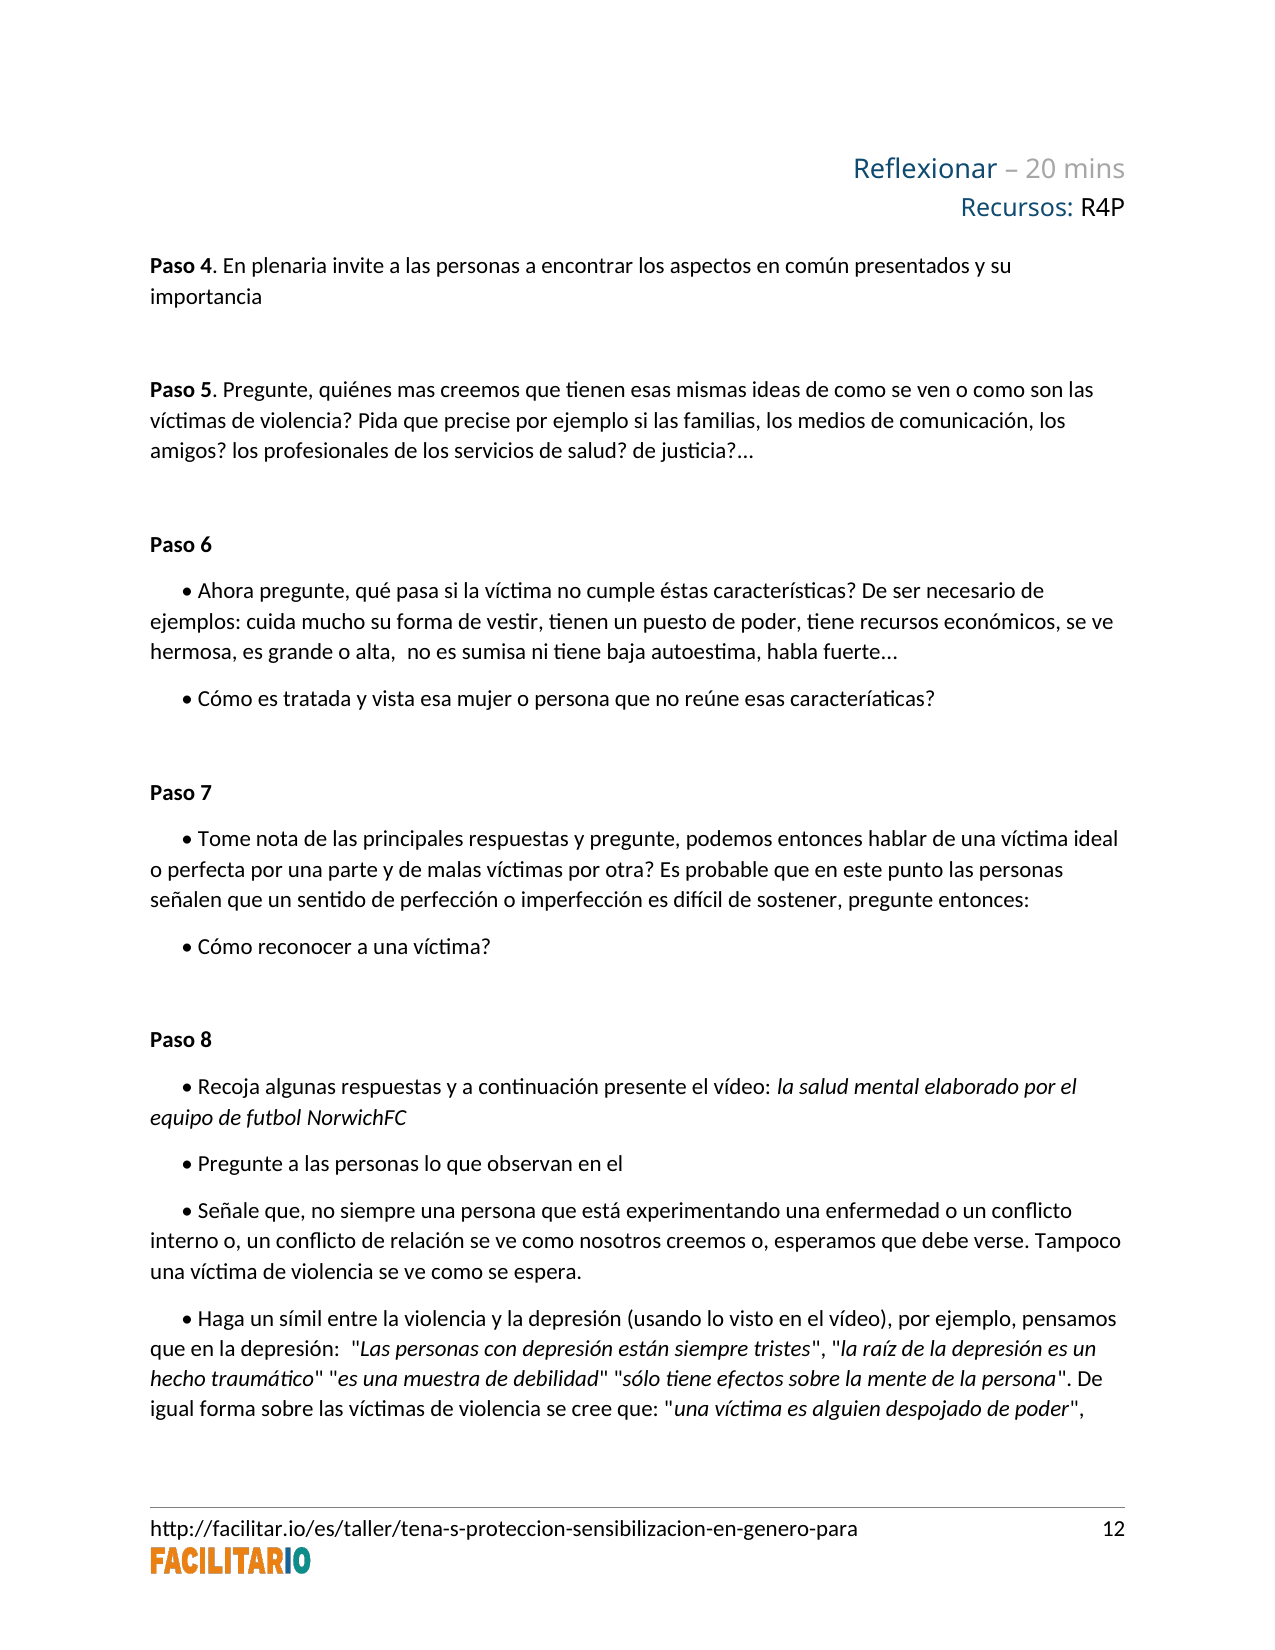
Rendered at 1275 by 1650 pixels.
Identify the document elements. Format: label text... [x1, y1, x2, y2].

text Paso 6 [150, 530, 1125, 558]
text • Tome nota de las principales respuestas y pregunte, podemos entonces hablar de una víctima ideal o perfecta por una parte y de malas víctimas por otra? Es probable que en este punto las personas señalen que un sentido de perfección o imperfección es difícil de sostener, pregunte entonces: [150, 824, 1125, 913]
picture [145, 1544, 315, 1576]
text Paso 5. Pregunte, quiénes mas creemos que tienen esas mismas ideas de como se ven o como son las víctimas de violencia? Pida que precise por ejemplo si las familias, los medios de comunicación, los amigos? los profesionales de los servicios de salud? de justicia?... [150, 376, 1125, 464]
subtitle Reflexionar – 20 mins [150, 150, 1125, 187]
text • Señale que, no siempre una persona que está experimentando una enfermedad o un conflicto interno o, un conflicto de relación se ve como nosotros creemos o, esperamos que debe verse. Tampoco una víctima de violencia se ve como se espera. [150, 1196, 1125, 1285]
text • Ahora pregunte, qué pasa si la víctima no cumple éstas características? De ser necesario de ejemplos: cuida mucho su forma de vestir, tienen un puesto de poder, tiene recursos económicos, se ve hermosa, es grande o alta, no es sumisa ni tiene baja autoestima, habla fuerte... [150, 577, 1125, 665]
text • Pregunte a las personas lo que observan en el [150, 1149, 1125, 1177]
text Paso 8 [150, 1026, 1125, 1053]
text Paso 4. En plenaria invite a las personas a encontrar los aspectos en común presentados y su importancia [150, 252, 1125, 310]
text Paso 7 [150, 778, 1125, 806]
text • Cómo es tratada y vista esa mujer o persona que no reúne esas caracteríaticas? [150, 684, 1125, 712]
text • Cómo reconocer a una víctima? [150, 932, 1125, 960]
text • Recoja algunas respuestas y a continuación presente el vídeo: la salud mental elaborado por el equipo de futbol NorwichFC [150, 1072, 1125, 1131]
text Recursos: R4P [150, 190, 1125, 224]
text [150, 1304, 1125, 1422]
